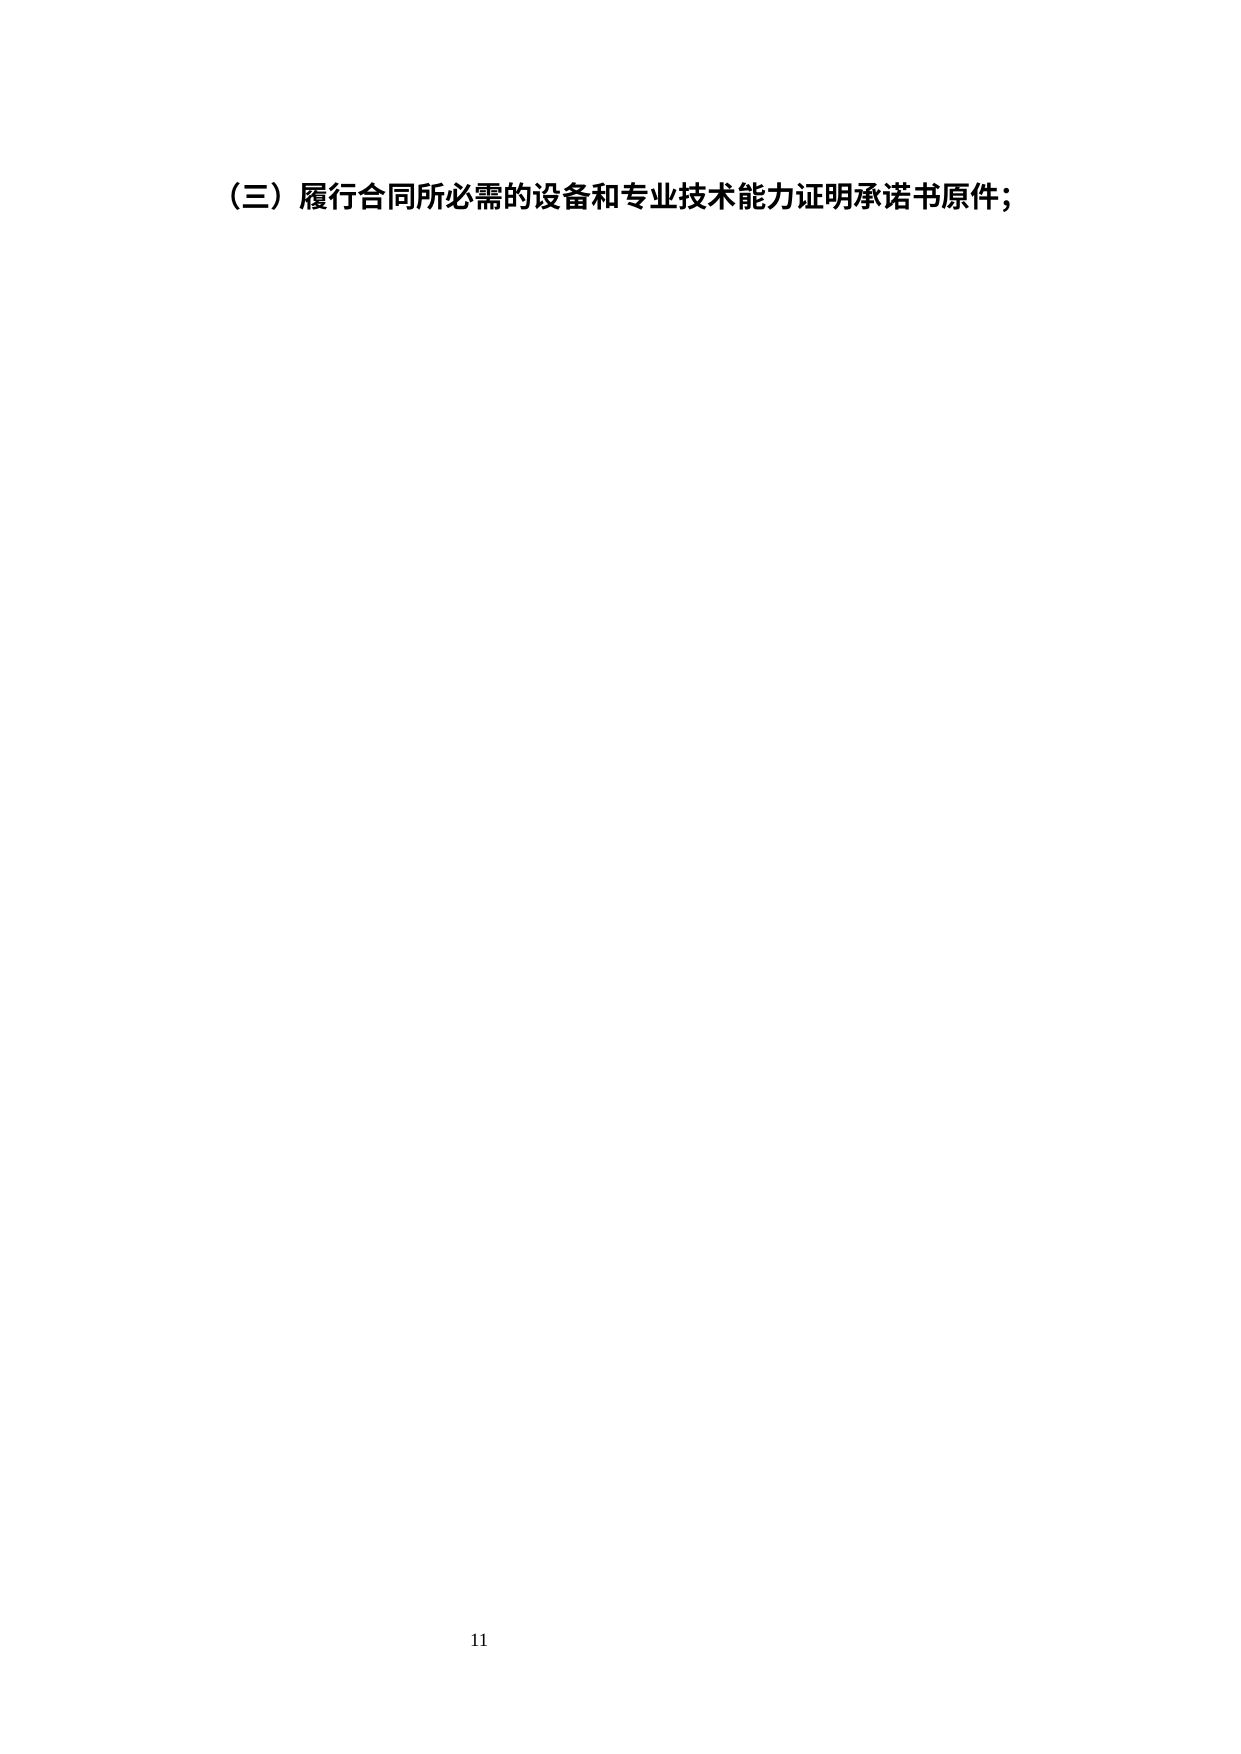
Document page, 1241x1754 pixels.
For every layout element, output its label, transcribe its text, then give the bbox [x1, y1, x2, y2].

list 履行合同所必需的设备和专业技术能力证明承诺书原件； [187, 162, 1053, 227]
